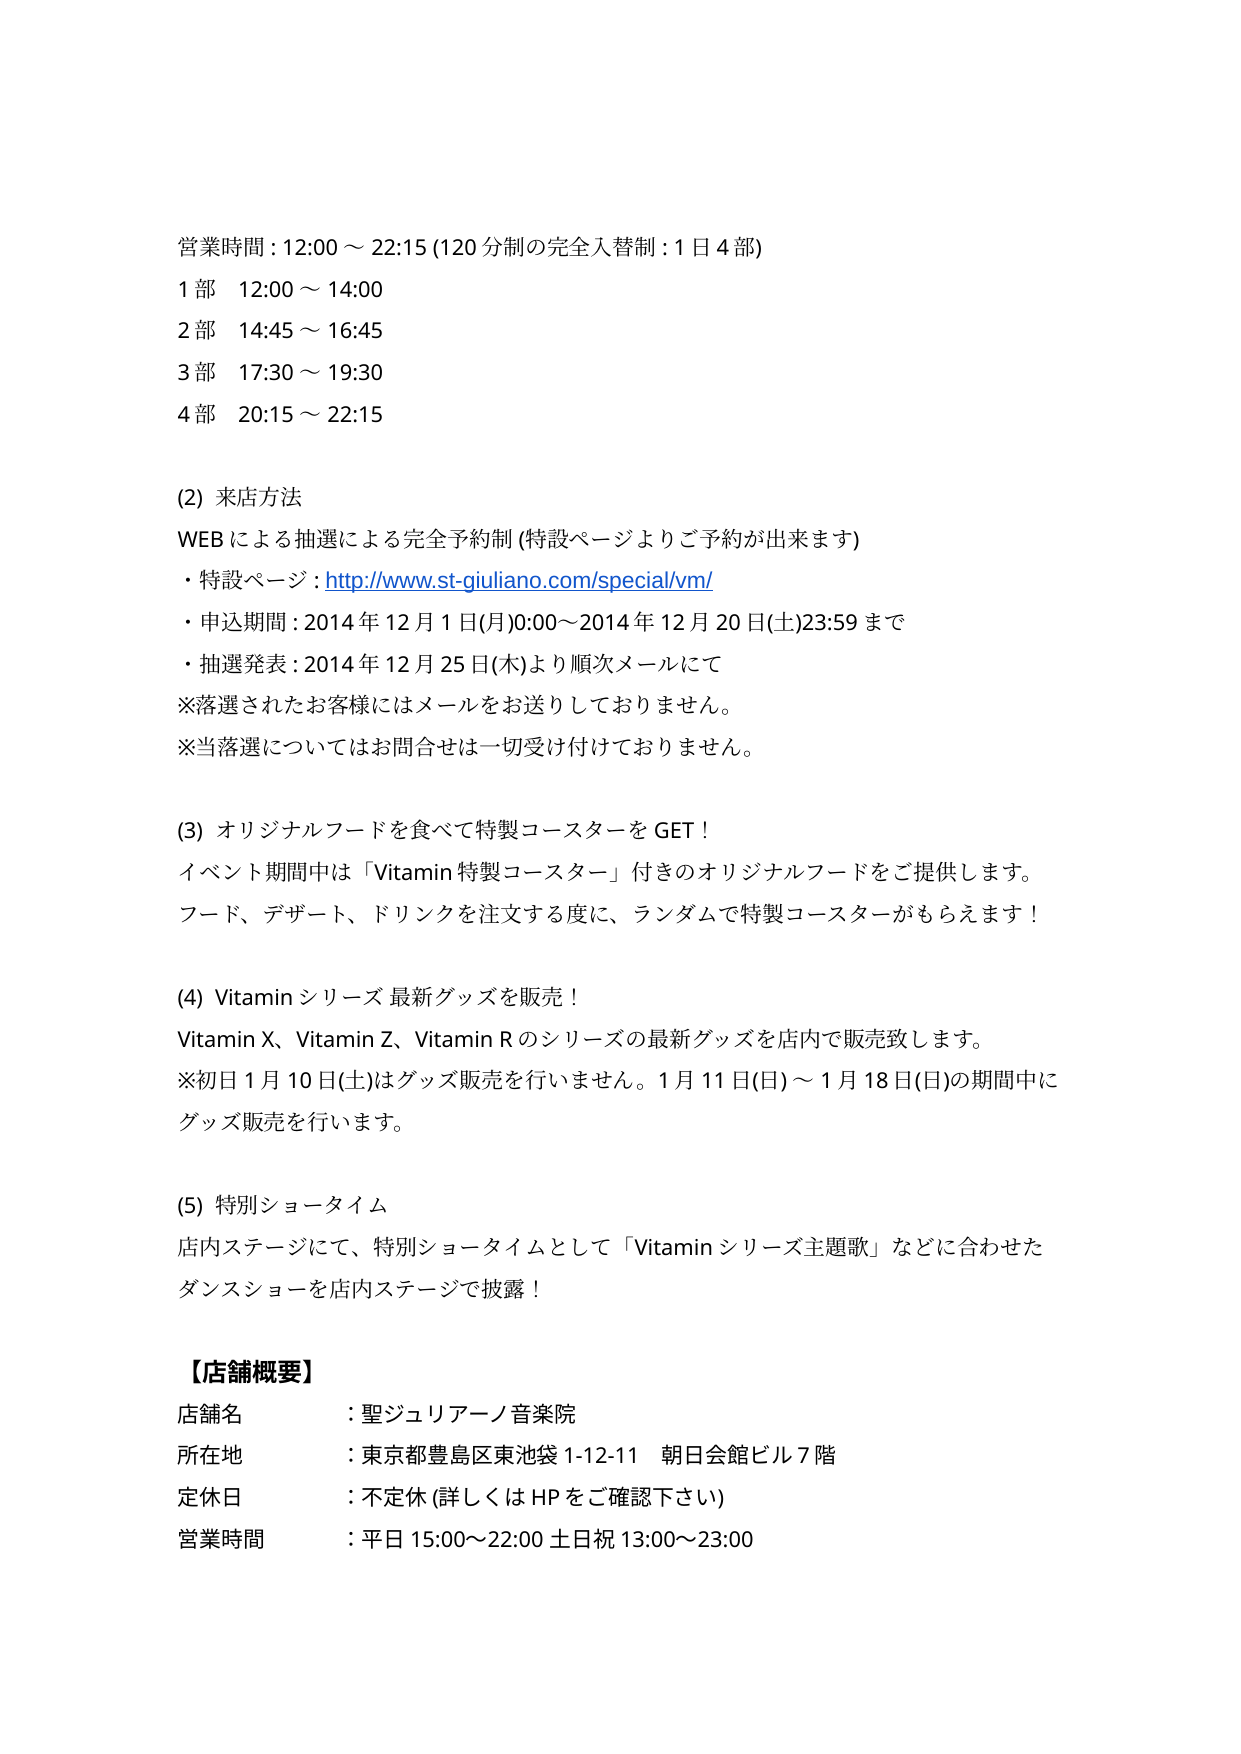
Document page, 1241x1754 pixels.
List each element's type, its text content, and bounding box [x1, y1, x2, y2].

text ※落選されたお客様にはメールをお送りしておりません。 [177, 683, 1063, 725]
text 所在地 ：東京都豊島区東池袋1-12-11 朝日会館ビル7階 [177, 1433, 1063, 1475]
list オリジナルフードを食べて特製コースターをGET！ [177, 808, 1063, 850]
text 4部 20:15 〜 22:15 [177, 392, 1063, 433]
text 営業時間 ：平日15:00～22:00 土日祝 13:00〜23:00 [177, 1517, 1063, 1558]
list Vitaminシリーズ 最新グッズを販売！ [177, 975, 1063, 1017]
text ・特設ページ : http://www.st-giuliano.com/special/vm/ [177, 558, 1063, 600]
text 店内ステージにて、特別ショータイムとして「Vitaminシリーズ主題歌」などに合わせたダンスショーを店内ステージで披露！ [177, 1225, 1063, 1308]
list 特別ショータイム [177, 1183, 1063, 1225]
text ※初日1月10日(土)はグッズ販売を行いません。1月11日(日) 〜 1月18日(日)の期間中にグッズ販売を行います。 [177, 1058, 1063, 1142]
text ・抽選発表 : 2014年12月25日(木)より順次メールにて [177, 642, 1063, 683]
text 店舗名 ：聖ジュリアーノ音楽院 [177, 1392, 1063, 1433]
text 営業時間 : 12:00 〜 22:15 (120分制の完全入替制 : 1日4部) [177, 225, 1063, 267]
text 【店舗概要】 [177, 1350, 1063, 1392]
list 来店方法 [177, 475, 1063, 517]
text ・申込期間 : 2014年12月1日(月)0:00〜2014年12月20日(土)23:59まで [177, 600, 1063, 642]
text ※当落選についてはお問合せは一切受け付けておりません。 [177, 725, 1063, 767]
text Vitamin X、Vitamin Z、Vitamin Rのシリーズの最新グッズを店内で販売致します。 [177, 1017, 1063, 1058]
text 3部 17:30 〜 19:30 [177, 350, 1063, 392]
text 1部 12:00 〜 14:00 [177, 267, 1063, 308]
text イベント期間中は「Vitamin特製コースター」付きのオリジナルフードをご提供します。フード、デザート、ドリンクを注文する度に、ランダムで特製コースターがもらえます！ [177, 850, 1063, 933]
text 2部 14:45 〜 16:45 [177, 308, 1063, 350]
text 定休日 ：不定休 (詳しくはHPをご確認下さい) [177, 1475, 1063, 1517]
text WEBによる抽選による完全予約制 (特設ページよりご予約が出来ます) [177, 517, 1063, 558]
